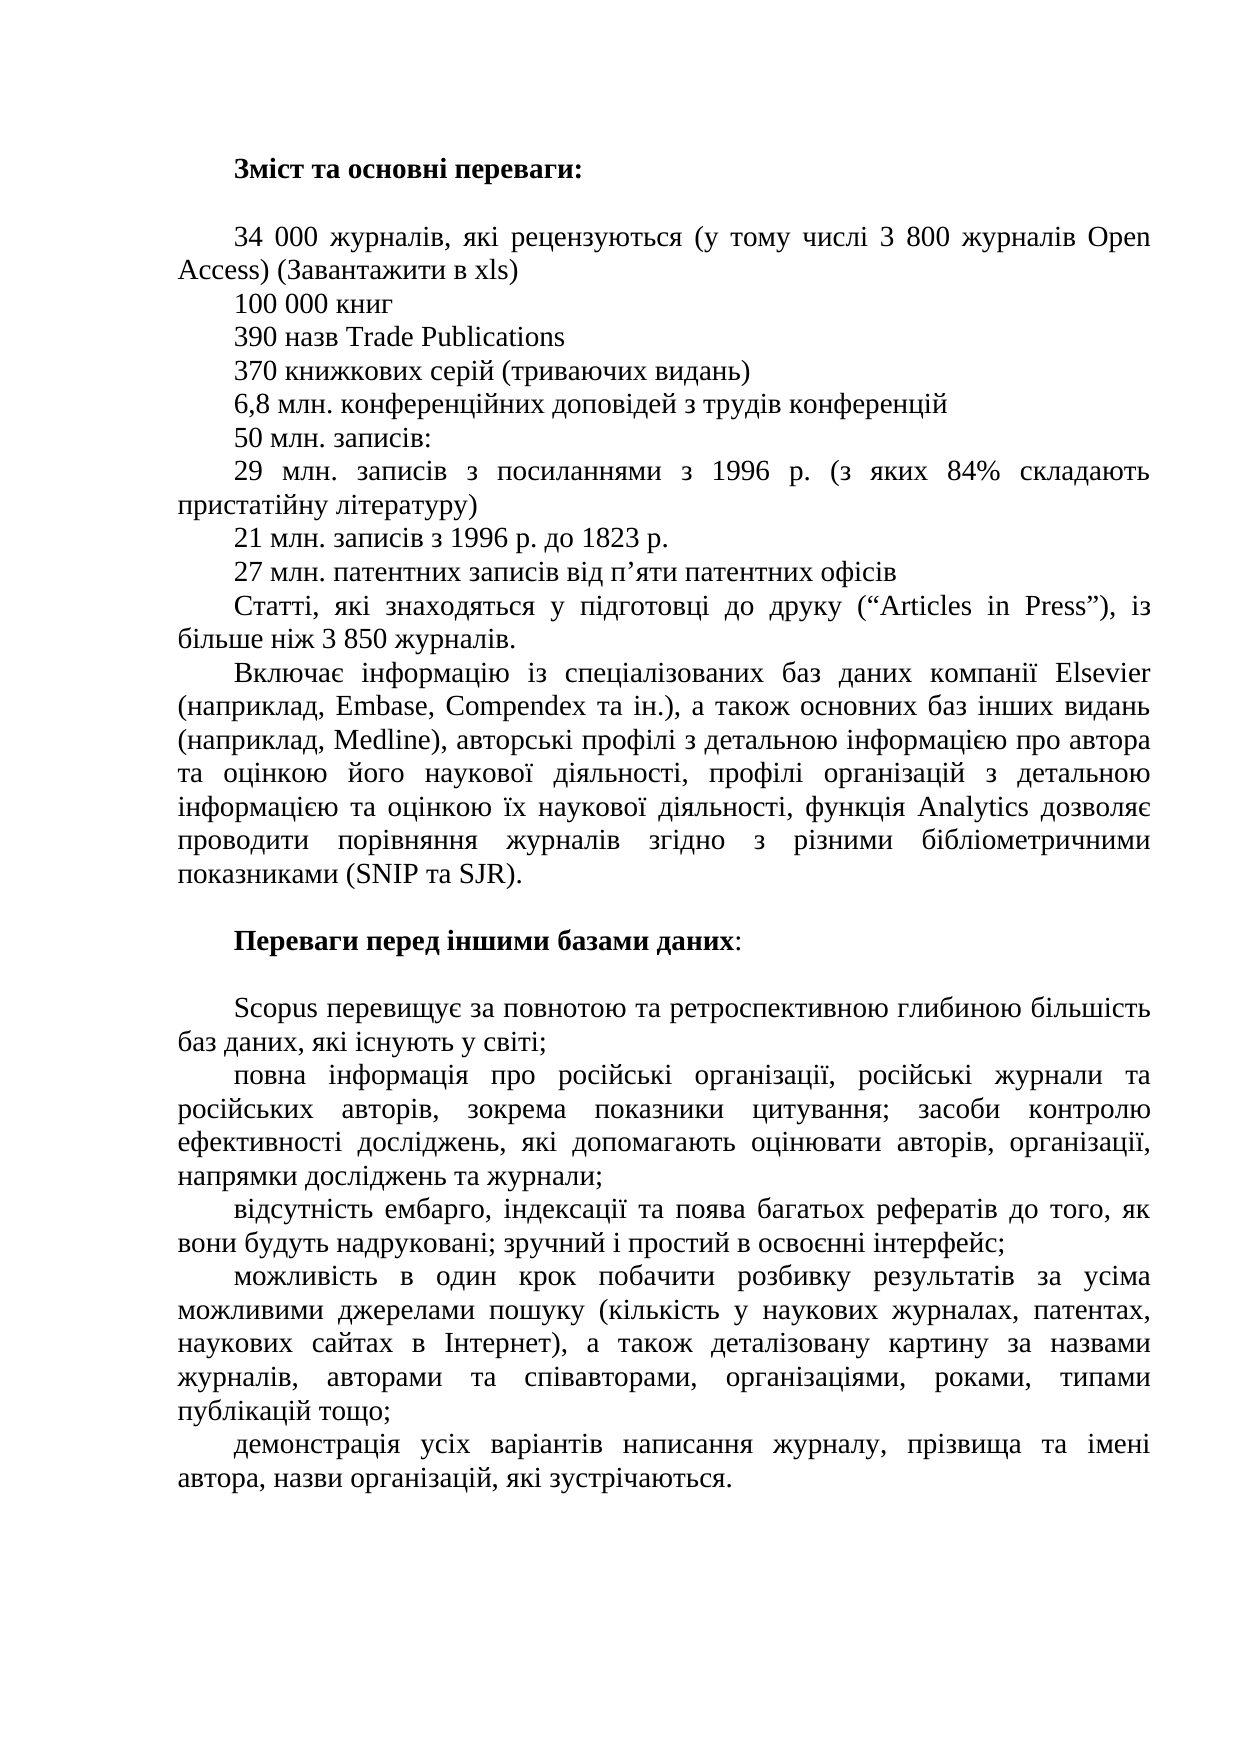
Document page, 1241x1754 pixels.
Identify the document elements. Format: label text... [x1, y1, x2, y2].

text можливість в один крок побачити розбивку результатів за усіма можливими джерелами пошуку (кількість у наукових журналах, патентах, наукових сайтах в Інтернет), а також деталізовану картину за назвами журналів, авторами та співавторами, організаціями, роками, типами публікацій тощо; [177, 1258, 1152, 1426]
text 390 назв Trade Publications [177, 319, 1152, 353]
text 100 000 книг [177, 286, 1152, 319]
text відсутність ембарго, індексації та поява багатьох рефератів до того, як вони будуть надруковані; зручний і простий в освоєнні інтерфейс; [177, 1191, 1152, 1258]
text повна інформація про російські організації, російські журнали та російських авторів, зокрема показники цитування; засоби контролю ефективності досліджень, які допомагають оцінювати авторів, організації, напрямки досліджень та журнали; [177, 1057, 1152, 1191]
text 34 000 журналів, які рецензуються (у тому числі 3 800 журналів Open Access) (Завантажити в xls) [177, 219, 1152, 286]
text 370 книжкових серій (триваючих видань) [177, 353, 1152, 386]
text Scopus перевищує за повнотою та ретроспективною глибиною більшість баз даних, які існують у світі; [177, 990, 1152, 1057]
text Статті, які знаходяться у підготовці до друку (“Articles in Press”), із більше ніж 3 850 журналів. [177, 588, 1152, 655]
text 29 млн. записів з посиланнями з 1996 р. (з яких 84% складають пристатійну літературу) [177, 453, 1152, 521]
text 50 млн. записів: [177, 420, 1152, 453]
text 6,8 млн. конференційних доповідей з трудів конференцій [177, 386, 1152, 420]
text Включає інформацію із спеціалізованих баз даних компанії Elsevier (наприклад, Embase, Compendex та ін.), а також основних баз інших видань (наприклад, Medline), авторські профілі з детальною інформацією про автора та оцінкою його наукової діяльності, профілі організацій з детальною інформацією та оцінкою їх наукової діяльності, функція Analytics дозволяє проводити порівняння журналів згідно з різними бібліометричними показниками (SNIP та SJR). [177, 655, 1152, 889]
text 27 млн. патентних записів від п’яти патентних офісів [177, 554, 1152, 588]
text Зміст та основні переваги: [177, 152, 1152, 185]
text 21 млн. записів з 1996 р. до 1823 р. [177, 521, 1152, 554]
text Переваги перед іншими базами даних: [177, 923, 1152, 957]
text демонстрація усіх варіантів написання журналу, прізвища та імені автора, назви організацій, які зустрічаються. [177, 1426, 1152, 1493]
